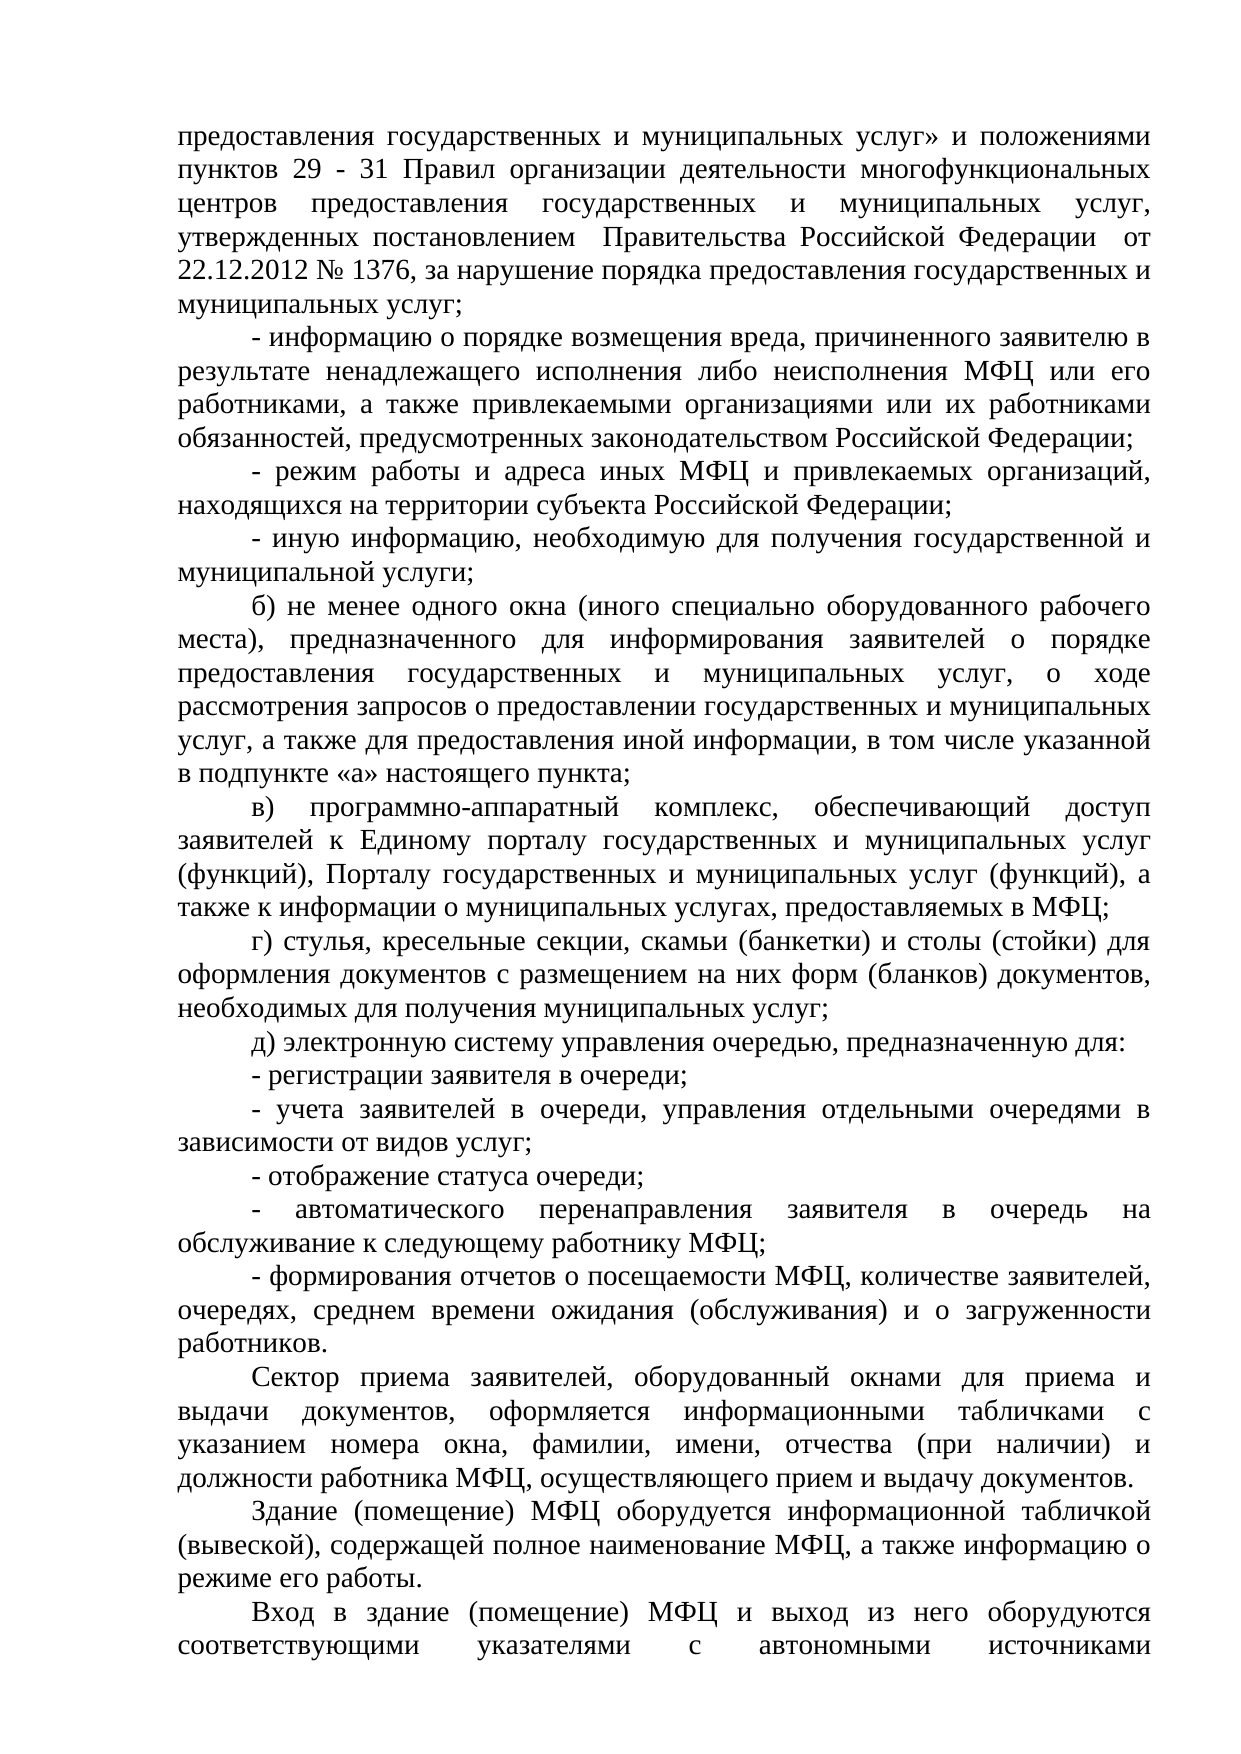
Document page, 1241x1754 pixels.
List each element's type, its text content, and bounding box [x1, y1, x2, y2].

text - информацию о порядке возмещения вреда, причиненного заявителю в результате ненадлежащего исполнения либо неисполнения МФЦ или его работниками, а также привлекаемыми организациями или их работниками обязанностей, предусмотренных законодательством Российской Федерации; [177, 319, 1152, 453]
text - автоматического перенаправления заявителя в очередь на обслуживание к следующему работнику МФЦ; [177, 1191, 1152, 1258]
text в) программно-аппаратный комплекс, обеспечивающий доступ заявителей к Единому порталу государственных и муниципальных услуг (функций), Порталу государственных и муниципальных услуг (функций), а также к информации о муниципальных услугах, предоставляемых в МФЦ; [177, 789, 1152, 923]
text - отображение статуса очереди; [177, 1158, 1152, 1191]
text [177, 1594, 1152, 1661]
text - режим работы и адреса иных МФЦ и привлекаемых организаций, находящихся на территории субъекта Российской Федерации; [177, 453, 1152, 521]
text г) стулья, кресельные секции, скамьи (банкетки) и столы (стойки) для оформления документов с размещением на них форм (бланков) документов, необходимых для получения муниципальных услуг; [177, 923, 1152, 1024]
text д) электронную систему управления очередью, предназначенную для: [177, 1024, 1152, 1057]
text - регистрации заявителя в очереди; [177, 1057, 1152, 1091]
text б) не менее одного окна (иного специально оборудованного рабочего места), предназначенного для информирования заявителей о порядке предоставления государственных и муниципальных услуг, о ходе рассмотрения запросов о предоставлении государственных и муниципальных услуг, а также для предоставления иной информации, в том числе указанной в подпункте «а» настоящего пункта; [177, 588, 1152, 789]
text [177, 118, 1152, 319]
text Здание (помещение) МФЦ оборудуется информационной табличкой (вывеской), содержащей полное наименование МФЦ, а также информацию о режиме его работы. [177, 1493, 1152, 1594]
text - иную информацию, необходимую для получения государственной и муниципальной услуги; [177, 521, 1152, 588]
text - формирования отчетов о посещаемости МФЦ, количестве заявителей, очередях, среднем времени ожидания (обслуживания) и о загруженности работников. [177, 1258, 1152, 1359]
text - учета заявителей в очереди, управления отдельными очередями в зависимости от видов услуг; [177, 1091, 1152, 1158]
text Сектор приема заявителей, оборудованный окнами для приема и выдачи документов, оформляется информационными табличками с указанием номера окна, фамилии, имени, отчества (при наличии) и должности работника МФЦ, осуществляющего прием и выдачу документов. [177, 1359, 1152, 1493]
